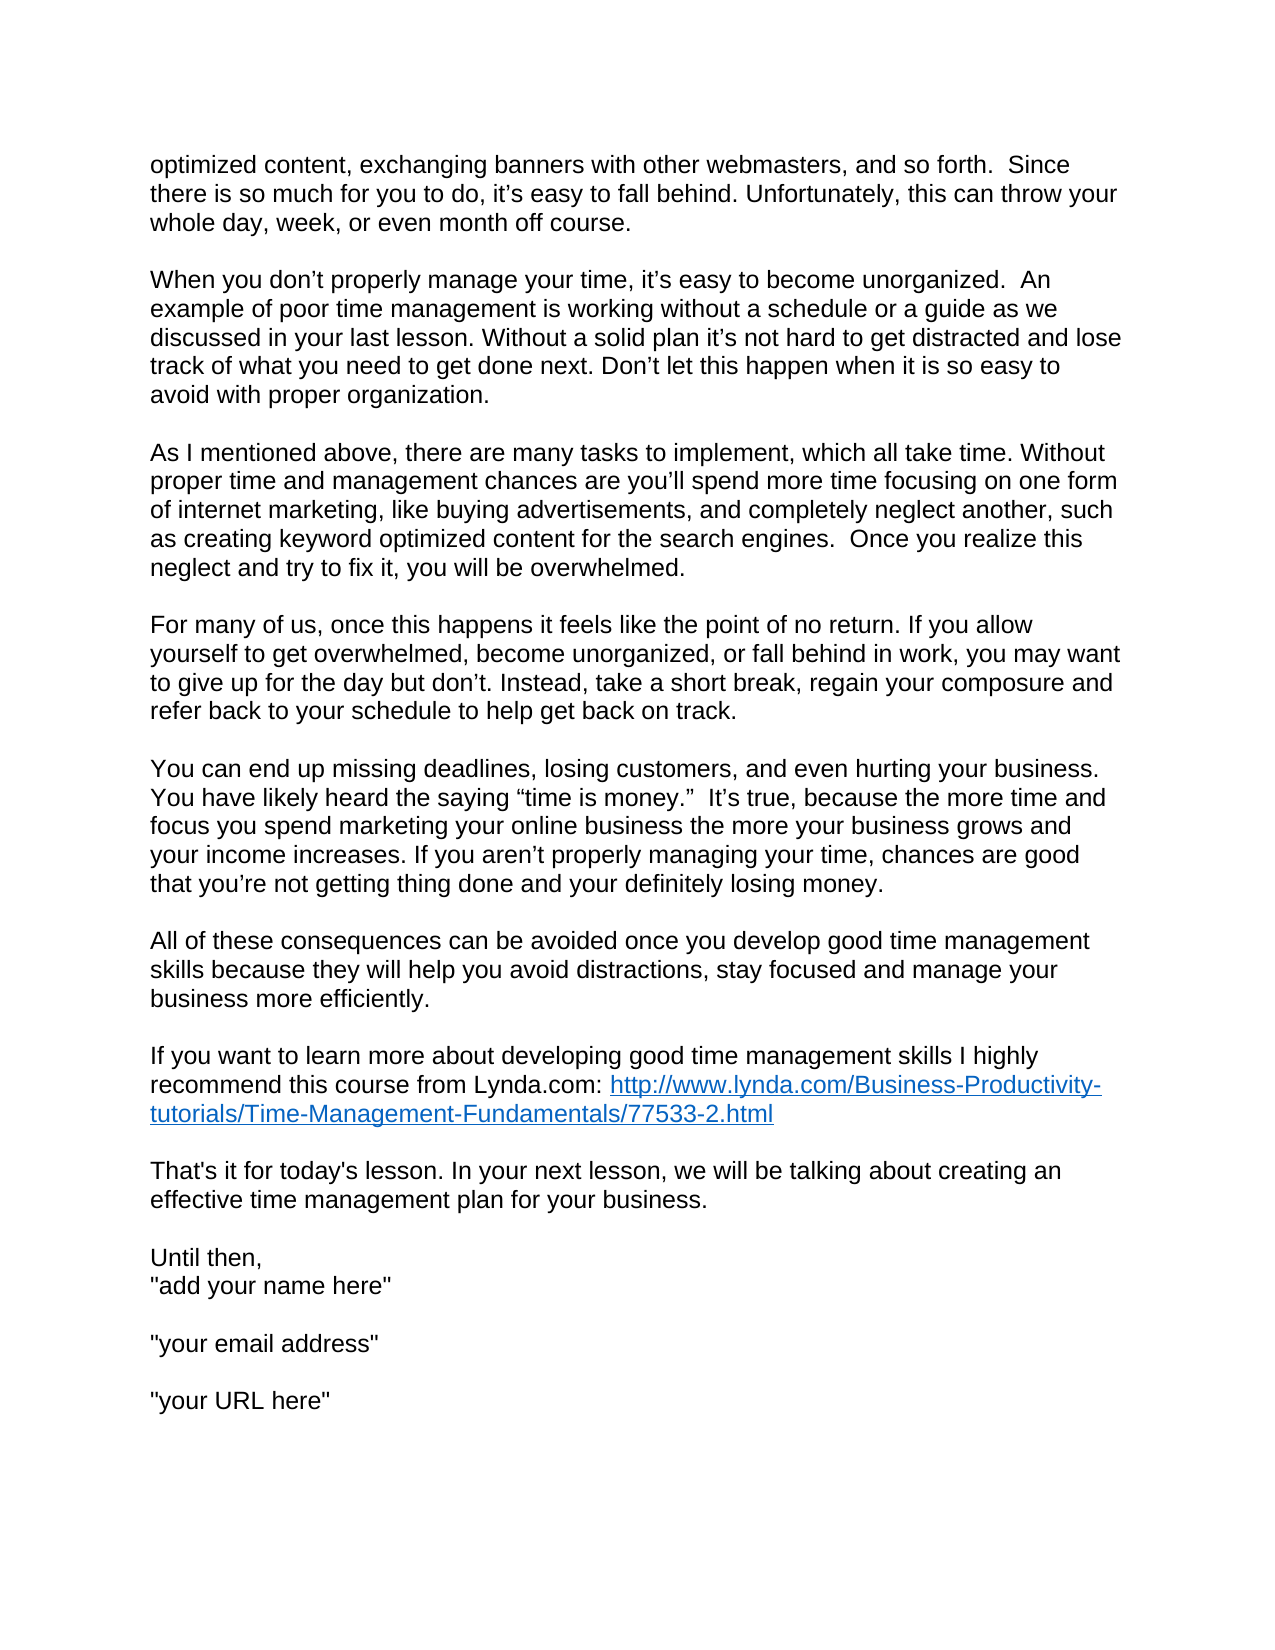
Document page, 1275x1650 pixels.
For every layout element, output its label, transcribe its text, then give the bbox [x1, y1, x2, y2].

text All of these consequences can be avoided once you develop good time management skills because they will help you avoid distractions, stay focused and manage your business more efficiently. [150, 926, 1125, 1012]
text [150, 150, 1125, 236]
text "your URL here" [150, 1386, 1125, 1415]
text For many of us, once this happens it feels like the point of no return. If you allow yourself to get overwhelmed, become unorganized, or fall behind in work, you may want to give up for the day but don’t. Instead, take a short break, regain your composure and refer back to your schedule to help get back on track. [150, 610, 1125, 725]
text That's it for today's lesson. In your next lesson, we will be talking about creating an effective time management plan for your business. [150, 1156, 1125, 1214]
text You can end up missing deadlines, losing customers, and even hurting your business. You have likely heard the saying “time is money.” It’s true, because the more time and focus you spend marketing your online business the more your business grows and your income increases. If you aren’t properly managing your time, chances are good that you’re not getting thing done and your definitely losing money. [150, 754, 1125, 897]
text "add your name here" [150, 1271, 1125, 1300]
text Until then, [150, 1242, 1125, 1271]
text When you don’t properly manage your time, it’s easy to become unorganized. An example of poor time management is working without a schedule or a guide as we discussed in your last lesson. Without a solid plan it’s not hard to get distracted and lose track of what you need to get done next. Don’t let this happen when it is so easy to avoid with proper organization. [150, 265, 1125, 409]
text "your email address" [150, 1329, 1125, 1357]
text As I mentioned above, there are many tasks to implement, which all take time. Without proper time and management chances are you’ll spend more time focusing on one form of internet marketing, like buying advertisements, and completely neglect another, such as creating keyword optimized content for the search engines. Once you realize this neglect and try to fix it, you will be overwhelmed. [150, 437, 1125, 581]
text If you want to learn more about developing good time management skills I highly recommend this course from Lynda.com: http://www.lynda.com/Business-Productivity-tutorials/Time-Management-Fundamentals/77533-2.html [150, 1041, 1125, 1127]
